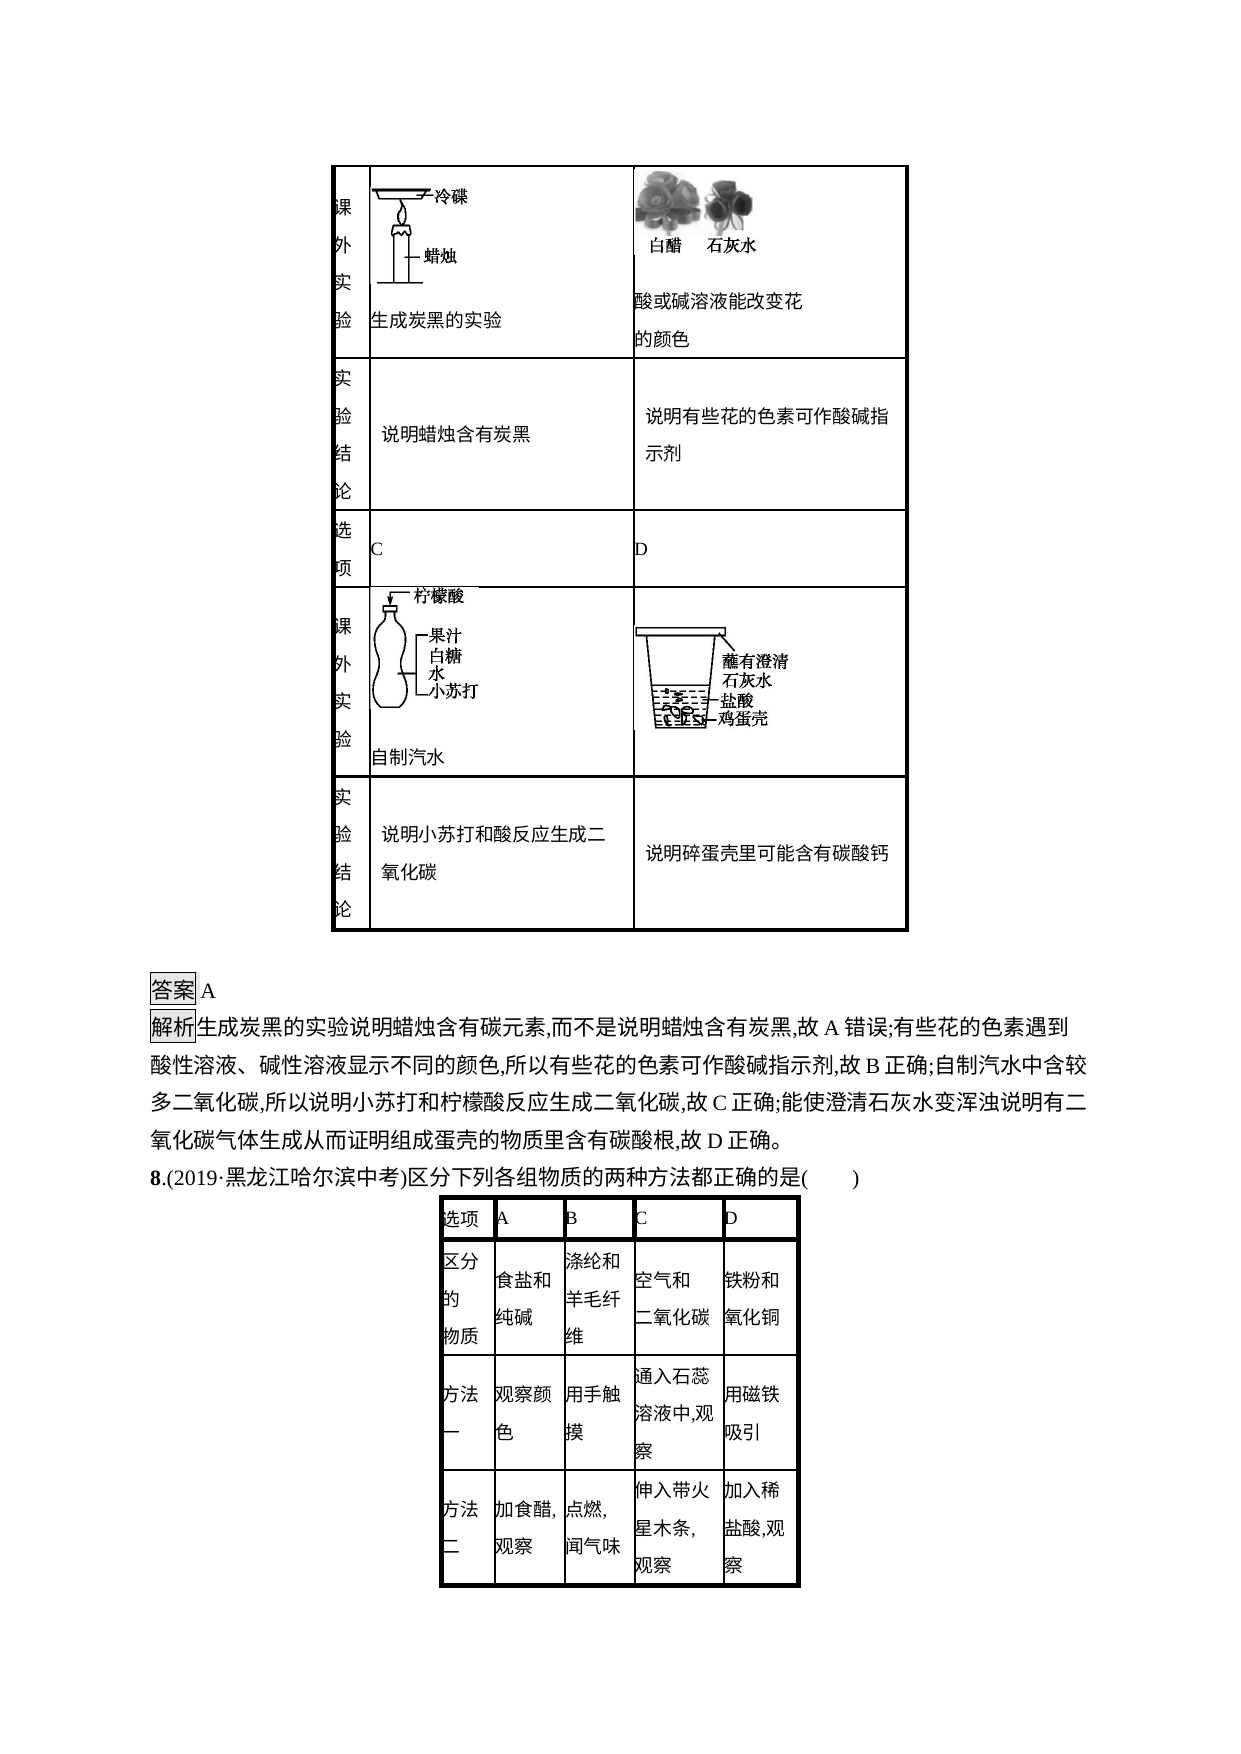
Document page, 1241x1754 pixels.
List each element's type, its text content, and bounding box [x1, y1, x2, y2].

picture [634, 625, 789, 730]
table_cell 涤纶和 羊毛纤维 [566, 1242, 634, 1354]
table_cell 加食醋, 观察 [496, 1471, 564, 1583]
table_header A [498, 1200, 563, 1237]
table_cell 用手触摸 [566, 1356, 634, 1469]
table_cell 食盐和 纯碱 [496, 1242, 564, 1354]
table_cell 通入石蕊 溶液中,观察 [636, 1356, 723, 1469]
table_cell 实验 结论 [336, 778, 369, 927]
table_cell 说明碎蛋壳里可能含有碳酸钙 [635, 778, 905, 927]
table_cell D [635, 511, 905, 586]
table_cell 方法二 [444, 1471, 494, 1583]
table_header D [726, 1200, 796, 1237]
picture [634, 169, 757, 255]
table_cell 区分的 物质 [444, 1242, 494, 1354]
text 解析生成炭黑的实验说明蜡烛含有碳元素,而不是说明蜡烛含有炭黑,故A错误;有些花的色素遇到酸性溶液、碱性溶液显示不同的颜色,所以有些花的色素可作酸碱指示剂,故B正确;自制汽水中含较多二氧化碳,所以说明小苏打和柠檬酸反应生成二氧化碳,故C正确;能使澄清石灰水变浑浊说明有二氧化碳气体生成从而证明组成蛋壳的物质里含有碳酸根,故D正确。 [150, 1007, 1090, 1157]
table_cell [635, 588, 905, 775]
table_cell 说明有些花的色素可作酸碱指示剂 [635, 359, 905, 509]
text 答案A [150, 970, 1090, 1007]
table_cell 说明蜡烛含有炭黑 [371, 359, 633, 509]
table_cell 生成炭黑的实验 [371, 167, 633, 357]
table_cell 课外 实验 [336, 588, 369, 775]
table_header 选项 [444, 1200, 493, 1237]
table_cell 加入稀 盐酸,观察 [725, 1471, 796, 1583]
table_cell 方法一 [444, 1356, 494, 1469]
table_cell 选项 [336, 511, 369, 586]
table_cell 实验 结论 [336, 359, 369, 509]
table_cell 说明小苏打和酸反应生成二氧化碳 [371, 778, 633, 927]
table_cell 课外 实验 [336, 167, 369, 357]
table_header B [567, 1200, 632, 1237]
picture [370, 587, 479, 709]
table_cell 酸或碱溶液能改变花 的颜色 [635, 167, 905, 357]
table_header C [637, 1200, 722, 1237]
picture [370, 187, 469, 284]
table_cell 观察颜色 [496, 1356, 564, 1469]
table_cell 点燃, 闻气味 [566, 1471, 634, 1583]
table_cell C [371, 511, 633, 586]
table_cell 伸入带火 星木条, 观察 [636, 1471, 723, 1583]
table_cell 铁粉和 氧化铜 [725, 1242, 796, 1354]
text 8.(2019·黑龙江哈尔滨中考)区分下列各组物质的两种方法都正确的是( ) [150, 1157, 1090, 1195]
table_cell 用磁铁 吸引 [725, 1356, 796, 1469]
table_cell 自制汽水 [371, 588, 633, 775]
table_cell 空气和 二氧化碳 [636, 1242, 723, 1354]
